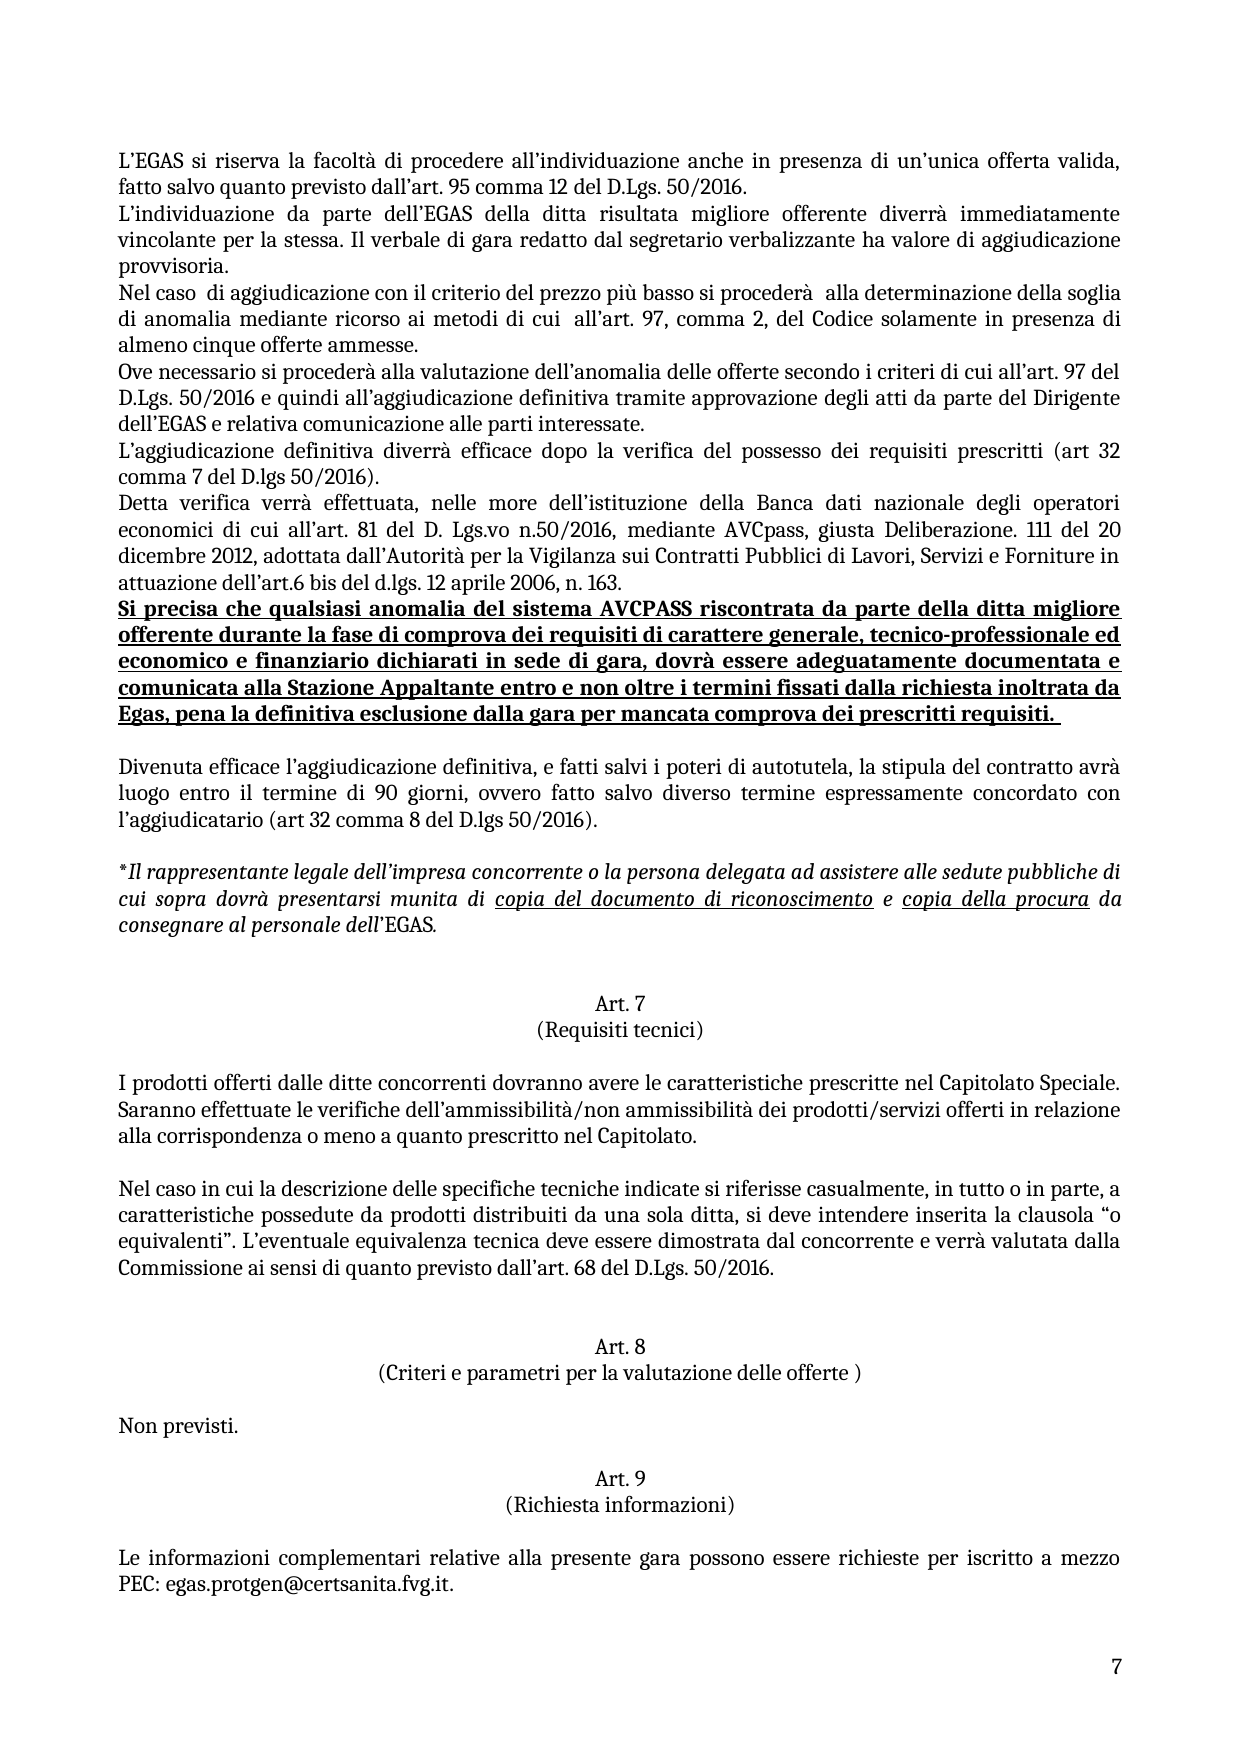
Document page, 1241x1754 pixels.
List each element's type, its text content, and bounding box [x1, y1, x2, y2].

text Si precisa che qualsiasi anomalia del sistema AVCPASS riscontrata da parte della ditta migliore offerente durante la fase di comprova dei requisiti di carattere generale, tecnico-professionale ed economico e finanziario dichiarati in sede di gara, dovrà essere adeguatamente documentata e comunicata alla Stazione Appaltante entro e non oltre i termini fissati dalla richiesta inoltrata da Egas, pena la definitiva esclusione dalla gara per mancata comprova dei prescritti requisiti. [118, 672, 1122, 727]
text Art. 8 [118, 1333, 1122, 1360]
text Art. 9 [118, 1465, 1122, 1492]
text L’EGAS si riserva la facoltà di procedere all’individuazione anche in presenza di un’unica offerta valida, fatto salvo quanto previsto dall’art. 95 comma 12 del D.Lgs. 50/2016. [118, 148, 1122, 200]
text L’aggiudicazione definitiva diverrà efficace dopo la verifica del possesso dei requisiti prescritti (art 32 comma 7 del D.lgs 50/2016). [118, 437, 1122, 490]
text (Criteri e parametri per la valutazione delle offerte ) [118, 1360, 1122, 1386]
text Non previsti. [118, 1413, 1122, 1439]
text (Richiesta informazioni) [118, 1492, 1122, 1518]
text Nel caso di aggiudicazione con il criterio del prezzo più basso si procederà alla determinazione della soglia di anomalia mediante ricorso ai metodi di cui all’art. 97, comma 2, del Codice solamente in presenza di almeno cinque offerte ammesse. [118, 279, 1122, 358]
text Nel caso in cui la descrizione delle specifiche tecniche indicate si riferisse casualmente, in tutto o in parte, a caratteristiche possedute da prodotti distribuiti da una sola ditta, si deve intendere inserita la clausola “o equivalenti”. L’eventuale equivalenza tecnica deve essere dimostrata dal concorrente e verrà valutata dalla Commissione ai sensi di quanto previsto dall’art. 68 del D.Lgs. 50/2016. [118, 1175, 1122, 1281]
text Divenuta efficace l’aggiudicazione definitiva, e fatti salvi i poteri di autotutela, la stipula del contratto avrà luogo entro il termine di 90 giorni, ovvero fatto salvo diverso termine espressamente concordato con l’aggiudicatario (art 32 comma 8 del D.lgs 50/2016). [118, 754, 1122, 833]
text Le informazioni complementari relative alla presente gara possono essere richieste per iscritto a mezzo PEC: egas.protgen@certsanita.fvg.it. [118, 1544, 1122, 1597]
text Detta verifica verrà effettuata, nelle more dell’istituzione della Banca dati nazionale degli operatori economici di cui all’art. 81 del D. Lgs.vo n.50/2016, mediante AVCpass, giusta Deliberazione. 111 del 20 dicembre 2012, adottata dall’Autorità per la Vigilanza sui Contratti Pubblici di Lavori, Servizi e Forniture in attuazione dell’art.6 bis del d.lgs. 12 aprile 2006, n. 163. [118, 490, 1122, 596]
text Si precisa che qualsiasi anomalia del sistema AVCPASS riscontrata da parte della ditta migliore offerente durante la fase di comprova dei requisiti di carattere generale, tecnico-professionale ed economico e finanziario dichiarati in sede di gara, dovrà essere adeguatamente documentata e comunicata alla Stazione Appaltante entro e non oltre i termini fissati dalla richiesta inoltrata da Egas, pena la definitiva esclusione dalla gara per mancata comprova dei prescritti requisiti. [118, 619, 1122, 671]
text Art. 7 [118, 991, 1122, 1017]
text Ove necessario si procederà alla valutazione dell’anomalia delle offerte secondo i criteri di cui all’art. 97 del D.Lgs. 50/2016 e quindi all’aggiudicazione definitiva tramite approvazione degli atti da parte del Dirigente dell’EGAS e relativa comunicazione alle parti interessate. [118, 358, 1122, 437]
text L’individuazione da parte dell’EGAS della ditta risultata migliore offerente diverrà immediatamente vincolante per la stessa. Il verbale di gara redatto dal segretario verbalizzante ha valore di aggiudicazione provvisoria. [118, 200, 1122, 279]
text *Il rappresentante legale dell’impresa concorrente o la persona delegata ad assistere alle sedute pubbliche di cui sopra dovrà presentarsi munita di copia del documento di riconoscimento e copia della procura da consegnare al personale dell’EGAS. [118, 859, 1122, 938]
text (Requisiti tecnici) [118, 1017, 1122, 1044]
text I prodotti offerti dalle ditte concorrenti dovranno avere le caratteristiche prescritte nel Capitolato Speciale. Saranno effettuate le verifiche dell’ammissibilità/non ammissibilità dei prodotti/servizi offerti in relazione alla corrispondenza o meno a quanto prescritto nel Capitolato. [118, 1070, 1122, 1149]
